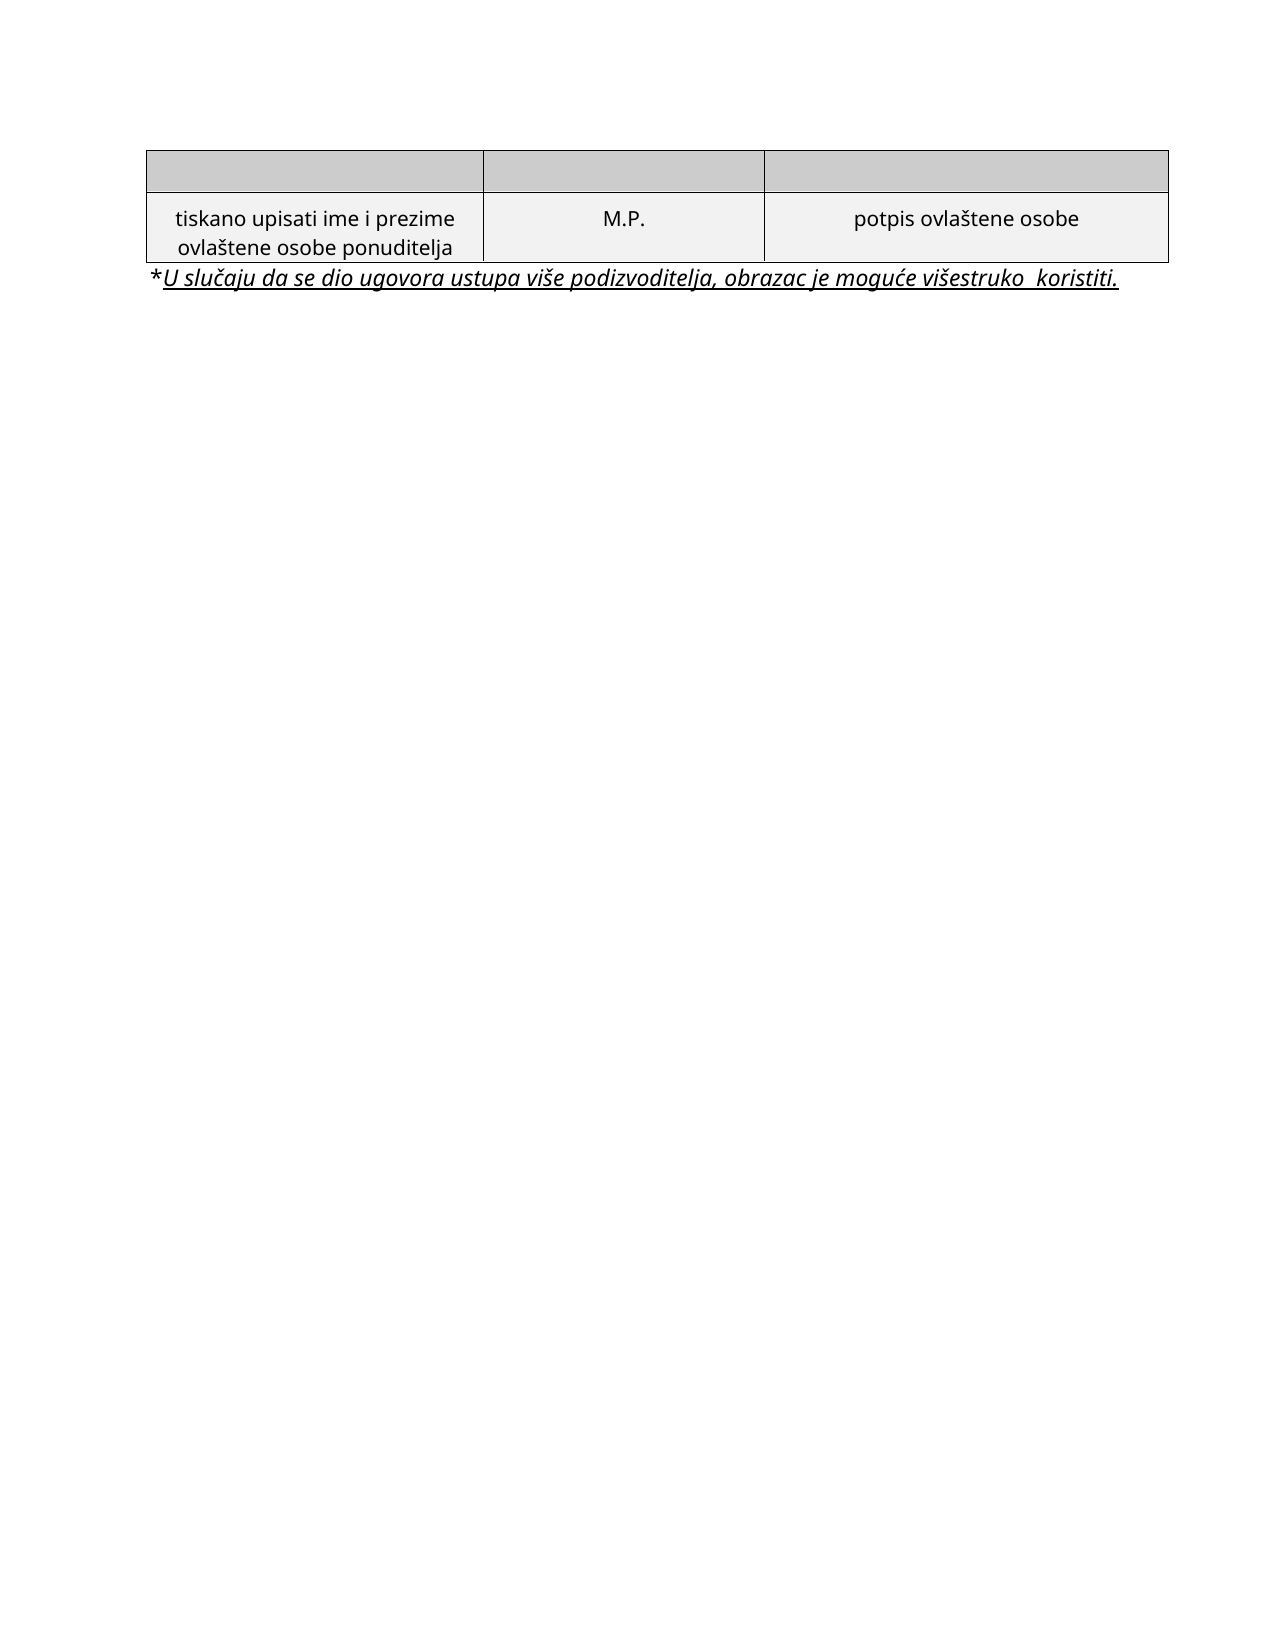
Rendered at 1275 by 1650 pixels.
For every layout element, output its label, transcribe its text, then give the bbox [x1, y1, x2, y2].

table_cell [765, 151, 1168, 191]
text *U slučaju da se dio ugovora ustupa više podizvoditelja, obrazac je moguće višestruko koristiti. [150, 263, 1125, 293]
table_cell M.P. [484, 193, 764, 261]
table_cell [147, 151, 483, 191]
table_cell [484, 151, 764, 191]
table_cell tiskano upisati ime i prezime ovlaštene osobe ponuditelja [147, 193, 483, 261]
table_cell potpis ovlaštene osobe [765, 193, 1168, 261]
